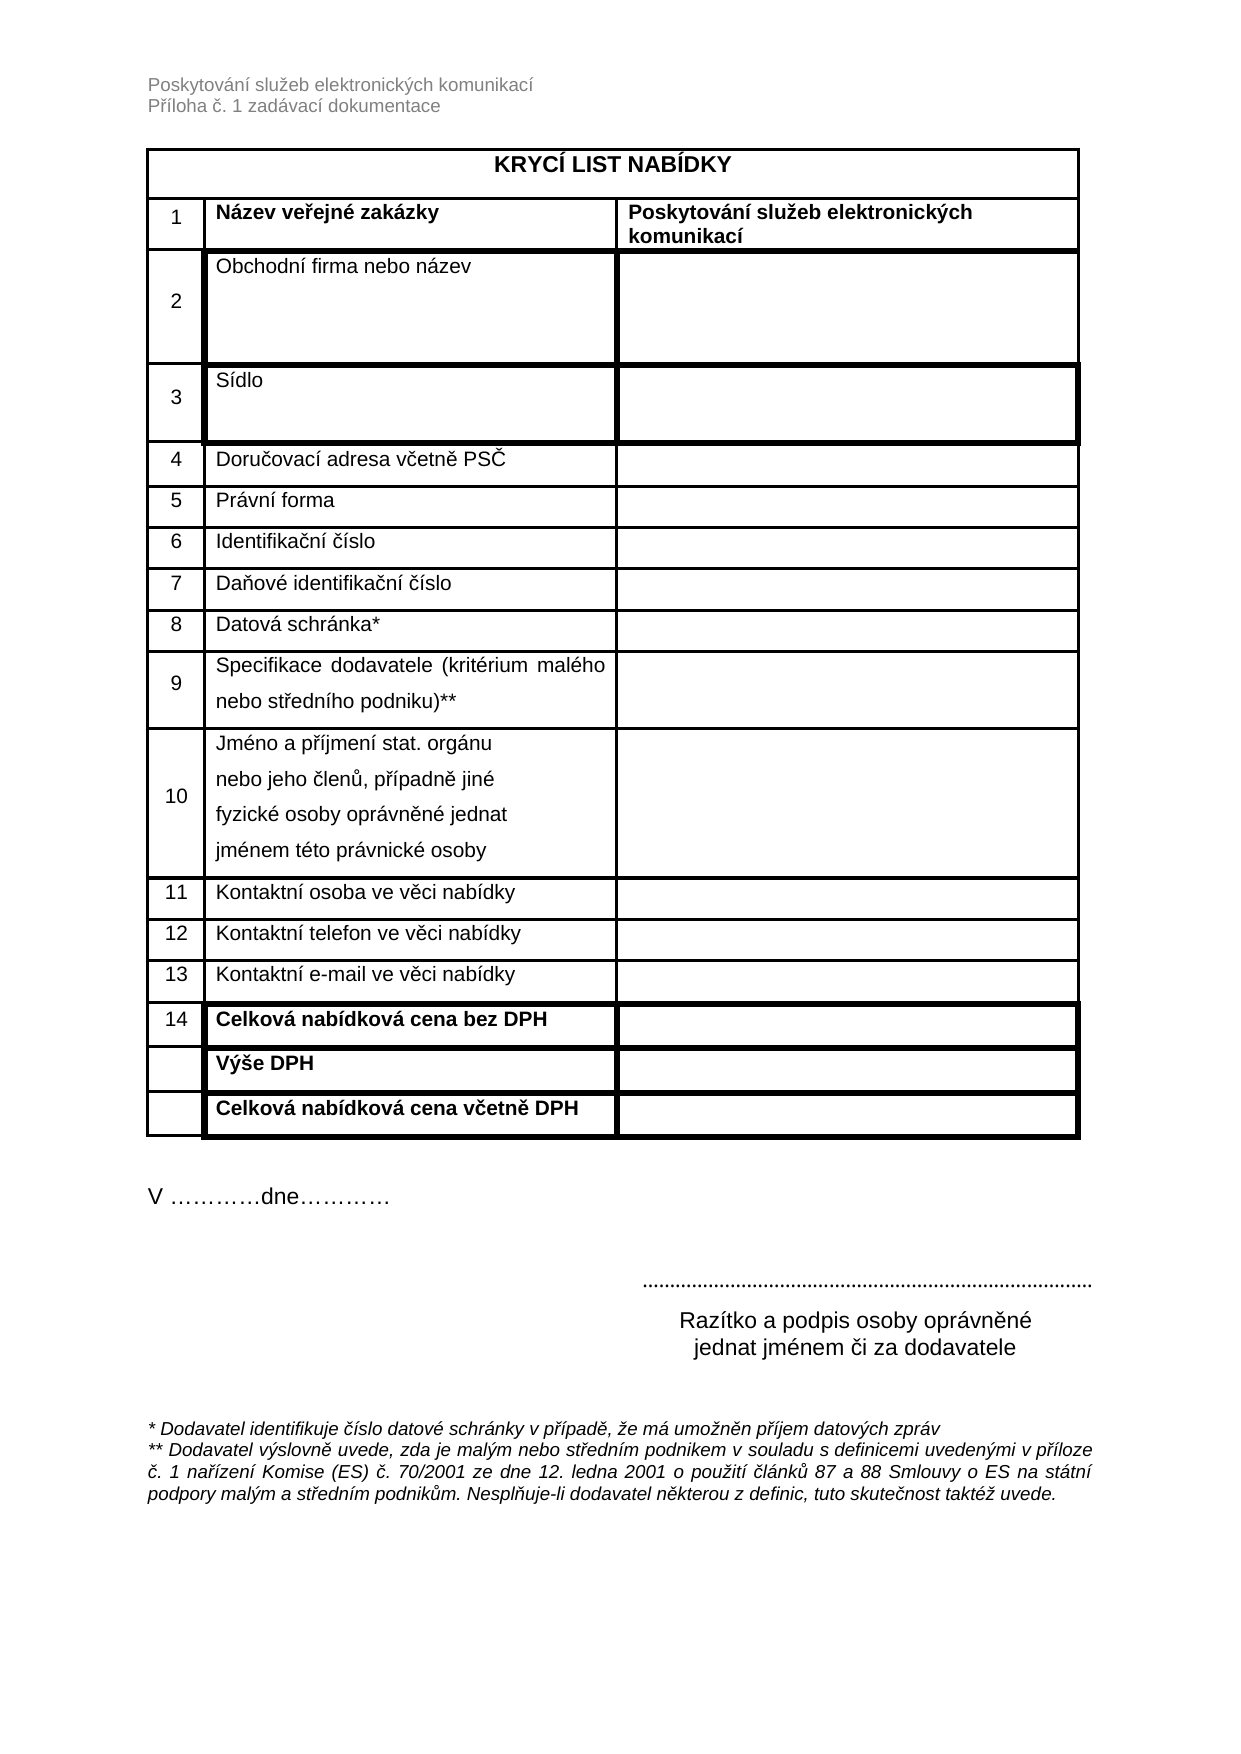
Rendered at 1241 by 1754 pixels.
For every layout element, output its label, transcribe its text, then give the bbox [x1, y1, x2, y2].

table_cell Právní forma [206, 488, 615, 526]
table_cell [149, 1093, 201, 1134]
table_cell Výše DPH [208, 1051, 614, 1089]
text Razítko a podpis osoby oprávněné jednat jménem či za dodavatele [679, 1307, 1093, 1360]
table_cell [618, 730, 1077, 876]
text …………….……………………………………………………..…. [148, 1265, 1093, 1293]
table_cell [620, 1007, 1075, 1045]
table_cell [618, 529, 1077, 567]
table_cell 13 [149, 962, 203, 1001]
table_cell [618, 653, 1077, 727]
table_cell [620, 1051, 1075, 1089]
table_cell Jméno a příjmení stat. orgánu nebo jeho členů, případně jiné fyzické osoby oprávněné jednat jménem této právnické osoby [206, 730, 615, 876]
table_cell [620, 1096, 1075, 1134]
table_cell Poskytování služeb elektronických komunikací [618, 200, 1077, 248]
table_cell Kontaktní osoba ve věci nabídky [206, 880, 615, 918]
table_cell 2 [149, 251, 201, 362]
table_cell Doručovací adresa včetně PSČ [206, 446, 615, 484]
table_cell 1 [149, 200, 203, 248]
table_cell Identifikační číslo [206, 529, 615, 567]
table_cell 8 [149, 612, 203, 650]
table_cell 12 [149, 921, 203, 959]
table_cell [618, 488, 1077, 526]
table_cell [149, 1048, 201, 1089]
text * Dodavatel identifikuje číslo datové schránky v případě, že má umožněn příjem datových zpráv [148, 1418, 1093, 1439]
table_cell 14 [149, 1004, 201, 1045]
table_cell 6 [149, 529, 203, 567]
table_cell 11 [149, 880, 203, 918]
table_cell Obchodní firma nebo název [208, 254, 614, 362]
table_cell [618, 880, 1077, 918]
table_cell [618, 612, 1077, 650]
table_header KRYCÍ LIST NABÍDKY [149, 151, 1077, 197]
table_cell [620, 368, 1075, 440]
table_cell 3 [149, 365, 201, 440]
table_cell [618, 570, 1077, 609]
table_cell Název veřejné zakázky [206, 200, 615, 248]
table_cell Daňové identifikační číslo [206, 570, 615, 609]
table_cell 7 [149, 570, 203, 609]
table_cell [618, 446, 1077, 484]
table_cell 10 [149, 730, 203, 876]
table_cell Datová schránka* [206, 612, 615, 650]
table_cell [620, 254, 1077, 362]
table_cell Specifikace dodavatele (kritérium malého nebo středního podniku)** [206, 653, 615, 727]
table_cell Celková nabídková cena bez DPH [208, 1007, 614, 1045]
table_cell [618, 962, 1077, 1001]
table_cell Sídlo [208, 368, 614, 440]
table_cell 9 [149, 653, 203, 727]
text V …………dne………… [148, 1183, 1093, 1209]
table_cell Kontaktní telefon ve věci nabídky [206, 921, 615, 959]
text ** Dodavatel výslovně uvede, zda je malým nebo středním podnikem v souladu s definicemi uvedenými v příloze č. 1 nařízení Komise (ES) č. 70/2001 ze dne 12. ledna 2001 o použití článků 87 a 88 Smlouvy o ES na státní podpory malým a středním podnikům. Nesplňuje-li dodavatel některou z definic, tuto skutečnost taktéž uvede. [148, 1439, 1093, 1504]
table_cell [618, 921, 1077, 959]
table_cell Celková nabídková cena včetně DPH [208, 1096, 614, 1134]
table_cell Kontaktní e-mail ve věci nabídky [206, 962, 615, 1001]
table_cell 4 [149, 443, 203, 484]
table_cell 5 [149, 488, 203, 526]
